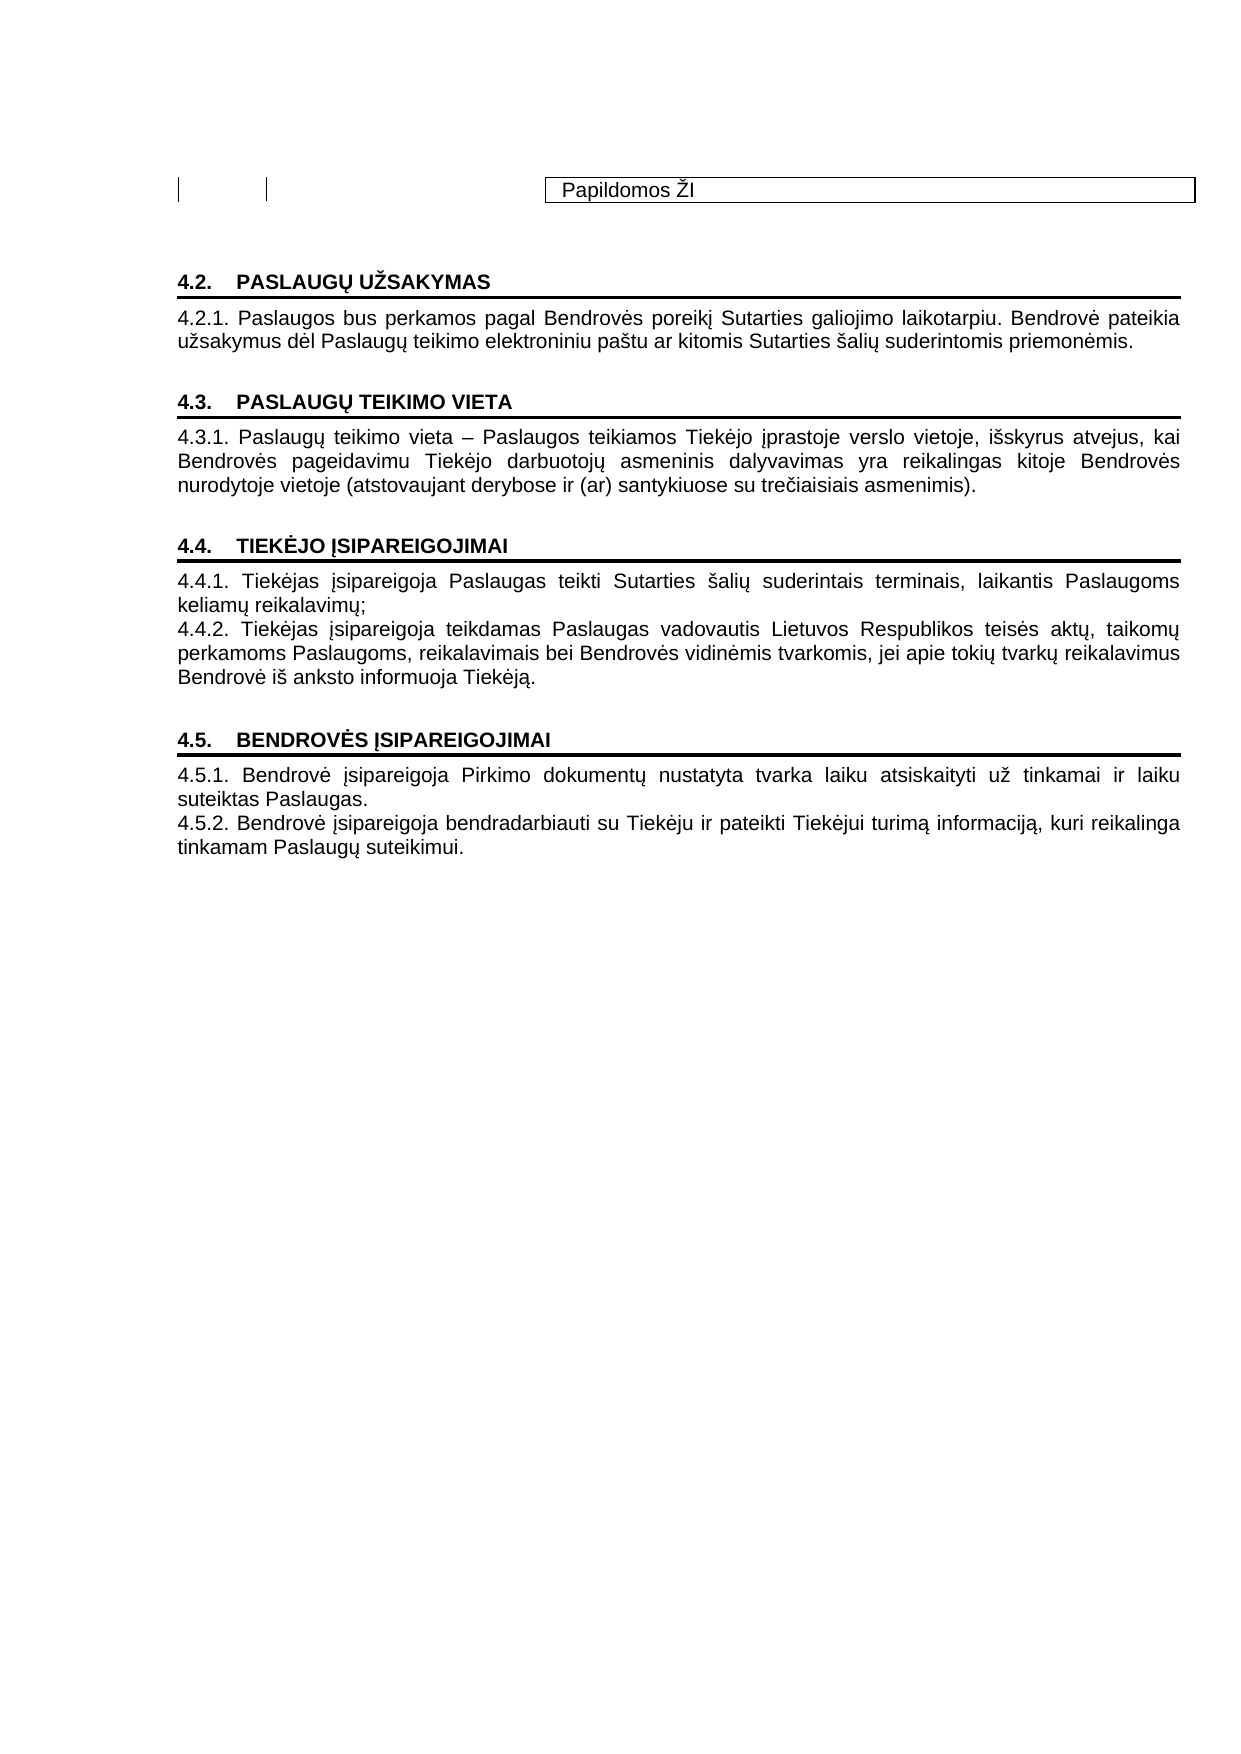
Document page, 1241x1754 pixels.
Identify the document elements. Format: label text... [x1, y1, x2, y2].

list PASLAUGŲ TEIKIMO VIETA [177, 390, 1181, 416]
list 4.4.2. Tiekėjas įsipareigoja teikdamas Paslaugas vadovautis Lietuvos Respublikos teisės aktų, taikomų perkamoms Paslaugoms, reikalavimais bei Bendrovės vidinėmis tvarkomis, jei apie tokių tvarkų reikalavimus Bendrovė iš anksto informuoja Tiekėją. [177, 617, 1181, 689]
list 4.4.1. Tiekėjas įsipareigoja Paslaugas teikti Sutarties šalių suderintais terminais, laikantis Paslaugoms keliamų reikalavimų; [177, 569, 1181, 617]
list 4.2.1. Paslaugos bus perkamos pagal Bendrovės poreikį Sutarties galiojimo laikotarpiu. Bendrovė pateikia užsakymus dėl Paslaugų teikimo elektroniniu paštu ar kitomis Sutarties šalių suderintomis priemonėmis. [177, 305, 1181, 353]
list 4.3.1. Paslaugų teikimo vieta – Paslaugos teikiamos Tiekėjo įprastoje verslo vietoje, išskyrus atvejus, kai Bendrovės pageidavimu Tiekėjo darbuotojų asmeninis dalyvavimas yra reikalingas kitoje Bendrovės nurodytoje vietoje (atstovaujant derybose ir (ar) santykiuose su trečiaisiais asmenimis). [177, 425, 1181, 497]
list 4.5.1. Bendrovė įsipareigoja Pirkimo dokumentų nustatyta tvarka laiku atsiskaityti už tinkamai ir laiku suteiktas Paslaugas. [177, 763, 1181, 811]
list TIEKĖJO ĮSIPAREIGOJIMAI [177, 533, 1181, 559]
list PASLAUGŲ UŽSAKYMAS [177, 270, 1181, 296]
list 4.5.2. Bendrovė įsipareigoja bendradarbiauti su Tiekėju ir pateikti Tiekėjui turimą informaciją, kuri reikalinga tinkamam Paslaugų suteikimui. [177, 811, 1181, 859]
list BENDROVĖS ĮSIPAREIGOJIMAI [177, 727, 1181, 753]
table_cell Papildomos ŽI [546, 178, 1194, 202]
